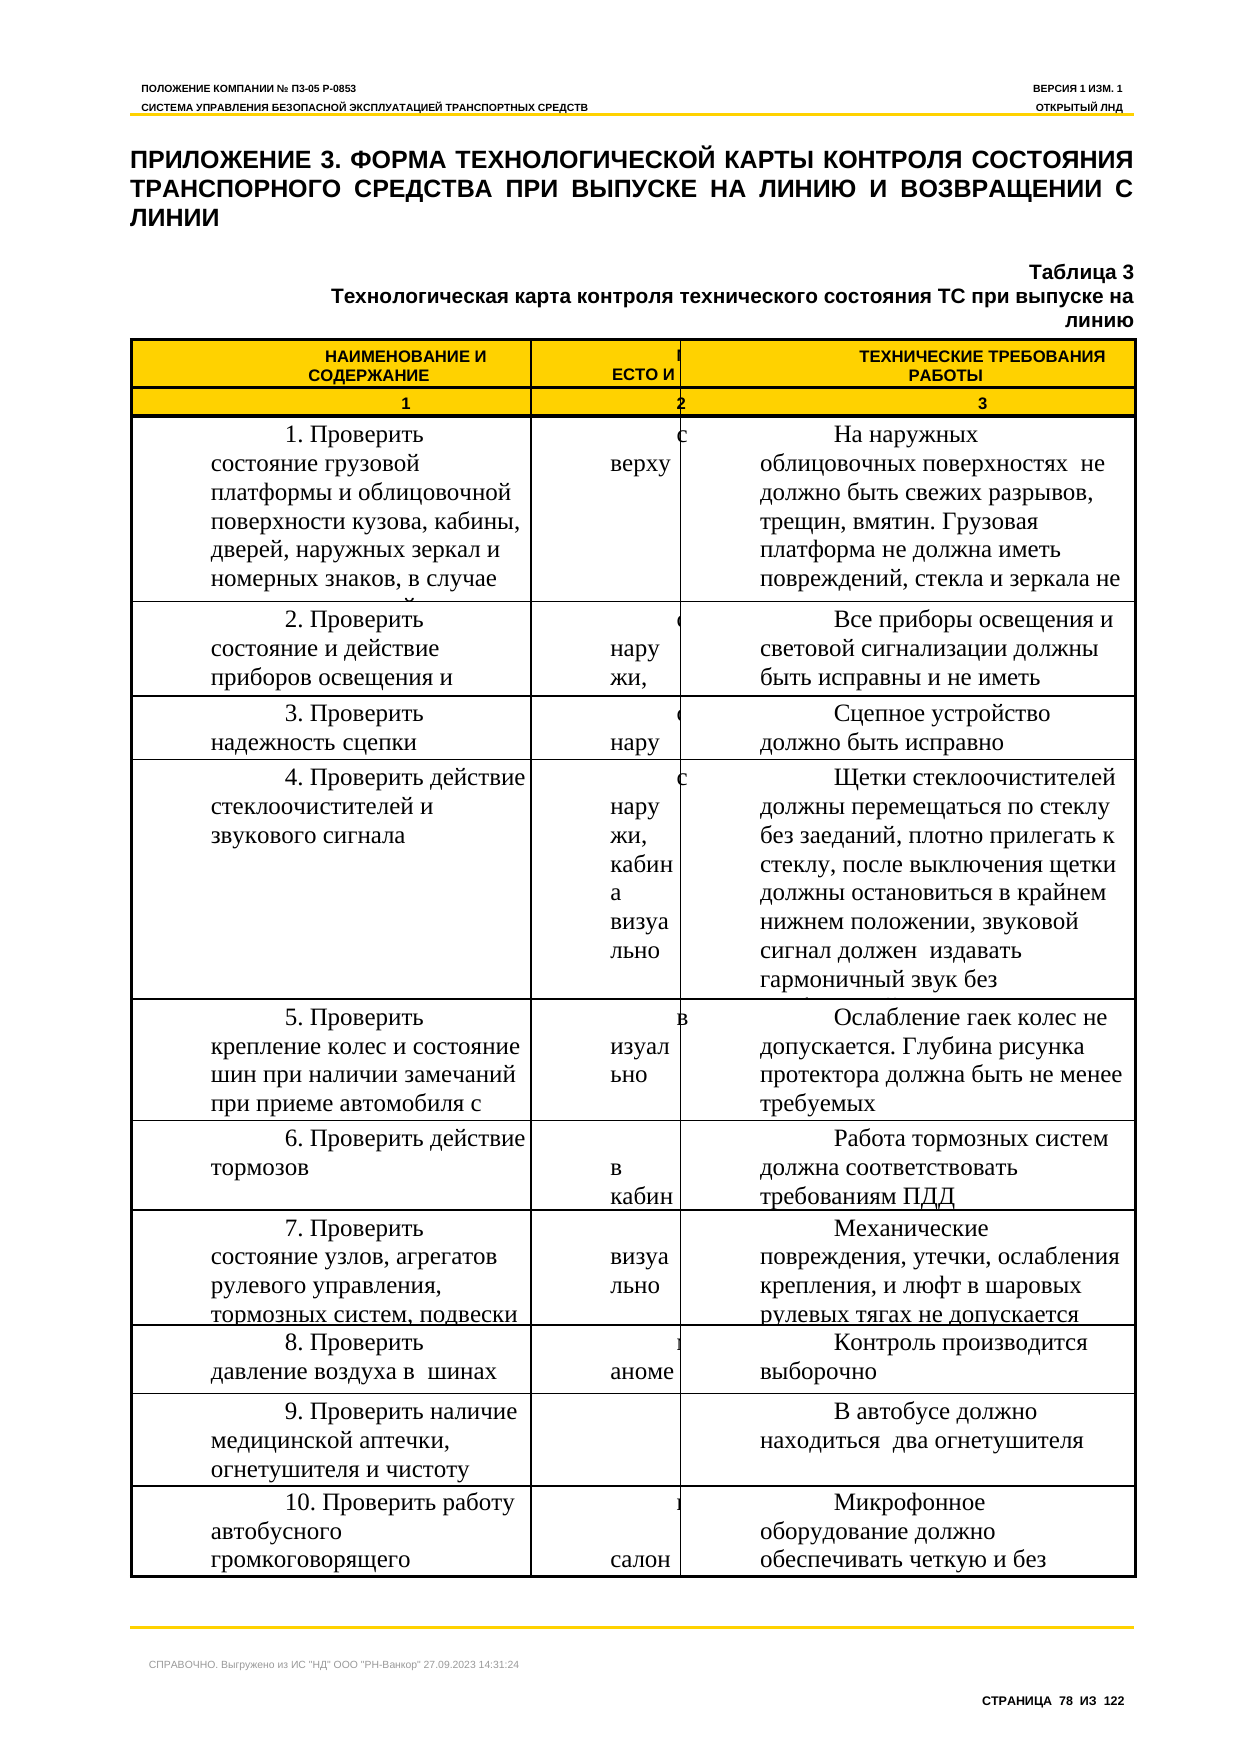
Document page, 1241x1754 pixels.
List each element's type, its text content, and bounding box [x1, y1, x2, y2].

table_header ТЕХНИЧЕСКИЕ ТРЕБОВАНИЯ РАБОТЫ [681, 341, 1134, 386]
table_cell 10. Проверить работу автобусного громкоговорящего устройства [133, 1487, 530, 1574]
table_cell Ослабление гаек колес не допускается. Глубина рисунка протектора должна быть не менее требуемых [681, 1000, 1134, 1120]
table_cell 7. Проверить состояние узлов, агрегатов рулевого управления, тормозных систем, подвески и трансмиссии [133, 1211, 530, 1324]
text Технологическая карта контроля технического состояния ТС при выпуске на линию [205, 284, 1134, 332]
table_cell сверху [532, 418, 680, 601]
table_cell [532, 1394, 680, 1485]
table_cell 2 [532, 389, 680, 414]
table_cell 2. Проверить состояние и действие приборов освещения и световой сигнализации [133, 602, 530, 695]
table_cell Механические повреждения, утечки, ослабления крепления, и люфт в шаровых рулевых тягах не допускается [681, 1211, 1134, 1324]
table_cell 5. Проверить крепление колес и состояние шин при наличии замечаний при приеме автомобиля с линии [133, 1000, 530, 1120]
table_cell В автобусе должно находиться два огнетушителя [681, 1394, 1134, 1485]
table_cell Все приборы освещения и световой сигнализации должны быть исправны и не иметь повреждений [681, 602, 1134, 695]
text Таблица 3 [130, 260, 1134, 284]
table_cell Щетки стеклоочистителей должны перемещаться по стеклу без заеданий, плотно прилегать к стеклу, после выключения щетки должны остановиться в крайнем нижнем положении, звуковой сигнал должен издавать гармоничный звук без дребезжаний [681, 760, 1134, 998]
subtitle ПРИЛОЖЕНИЕ 3. ФОРМА ТЕХНОЛОГИЧЕСКОЙ КАРТЫ КОНТРОЛЯ СОСТОЯНИЯ ТРАНСПОРНОГО СРЕДСТВА ПРИ ВЫПУСКЕ НА ЛИНИЮ И ВОЗВРАЩЕНИИ С ЛИНИИ [130, 145, 1134, 231]
table_cell манометром [532, 1326, 680, 1392]
table_cell 3 [681, 389, 1134, 414]
table_cell 4. Проверить действие стеклоочистителей и звукового сигнала [133, 760, 530, 998]
table_cell визуально [532, 1211, 680, 1324]
table_cell 8. Проверить давление воздуха в шинах [133, 1326, 530, 1392]
table_cell 1. Проверить состояние грузовой платформы и облицовочной поверхности кузова, кабины, дверей, наружных зеркал и номерных знаков, в случае наличия замечаний при приеме автомобиля с линии [133, 418, 530, 601]
table_cell Микрофонное оборудование должно обеспечивать четкую и без искажений передачу информации [681, 1487, 1134, 1574]
table_header МЕСТО И ПРИБОРЫ [532, 341, 680, 386]
table_cell снаружи визуально [532, 697, 680, 759]
table_cell снаружи, кабина визуально [532, 602, 680, 695]
table_cell 6. Проверить действие тормозов [133, 1121, 530, 1209]
table_cell в салоне [532, 1487, 680, 1574]
table_cell Работа тормозных систем должна соответствовать требованиям ПДД [681, 1121, 1134, 1209]
table_cell На наружных облицовочных поверхностях не должно быть свежих разрывов, трещин, вмятин. Грузовая платформа не должна иметь повреждений, стекла и зеркала не должны иметь трещин [681, 418, 1134, 601]
table_header НАИМЕНОВАНИЕ И СОДЕРЖАНИЕ [133, 341, 530, 386]
table_cell снаружи, кабина визуально [532, 760, 680, 998]
table_cell 1 [133, 389, 530, 414]
table_cell визуально [532, 1000, 680, 1120]
table_cell Сцепное устройство должно быть исправно [681, 697, 1134, 759]
table_cell в кабине ТС [532, 1121, 680, 1209]
table_cell 3. Проверить надежность сцепки [133, 697, 530, 759]
table_cell 9. Проверить наличие медицинской аптечки, огнетушителя и чистоту салона [133, 1394, 530, 1485]
table_cell Контроль производится выборочно [681, 1326, 1134, 1392]
